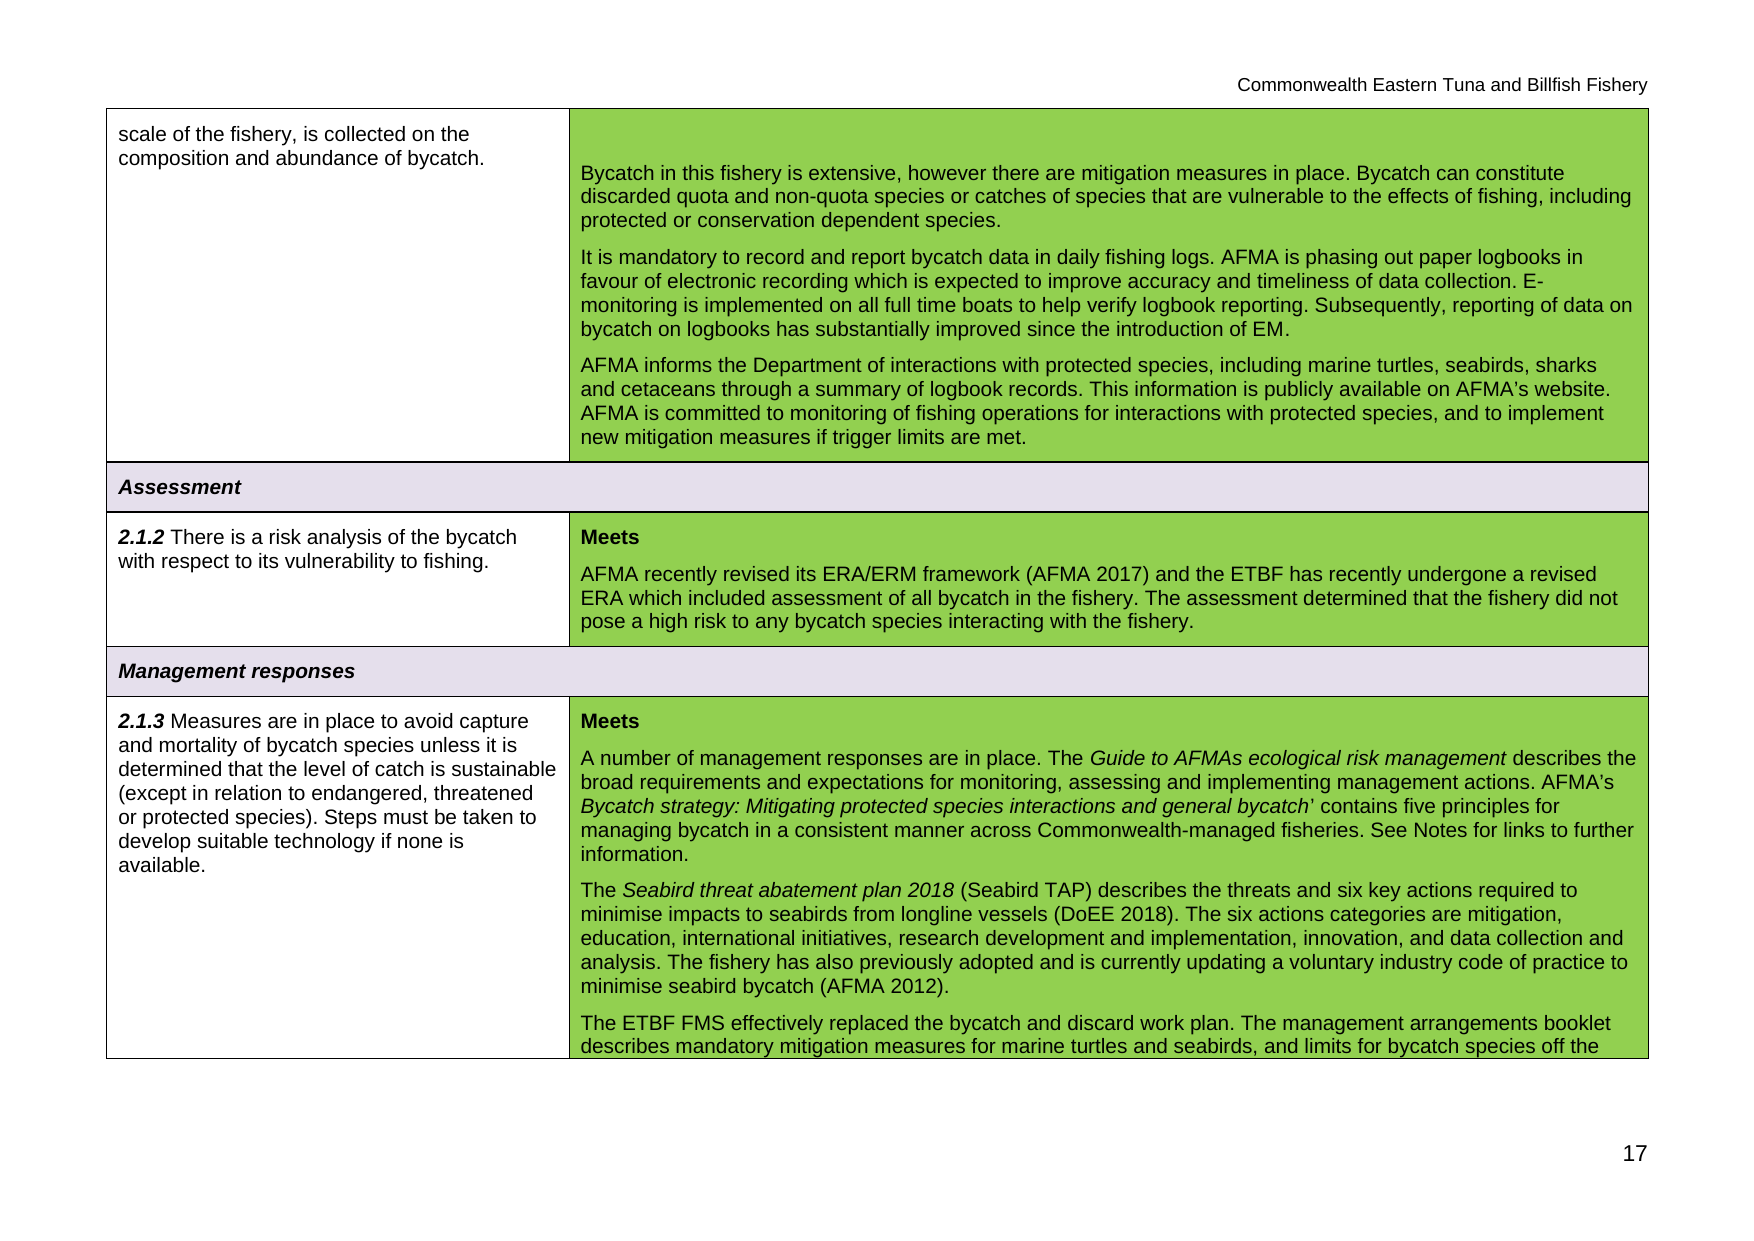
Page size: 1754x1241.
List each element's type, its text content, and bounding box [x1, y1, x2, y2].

table_cell Meets AFMA recently revised its ERA/ERM framework (AFMA 2017) and the ETBF has recently undergone a revised ERA which included assessment of all bycatch in the fishery. The assessment determined that the fishery did not pose a high risk to any bycatch species interacting with the fishery. [570, 513, 1648, 646]
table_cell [570, 109, 1648, 461]
table_cell 2.1.2 There is a risk analysis of the bycatch with respect to its vulnerability to fishing. [107, 513, 569, 646]
table_cell Management responses [107, 647, 1648, 696]
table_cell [107, 109, 569, 461]
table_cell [107, 697, 569, 1058]
table_cell Assessment [107, 463, 1648, 511]
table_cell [570, 697, 1648, 1058]
